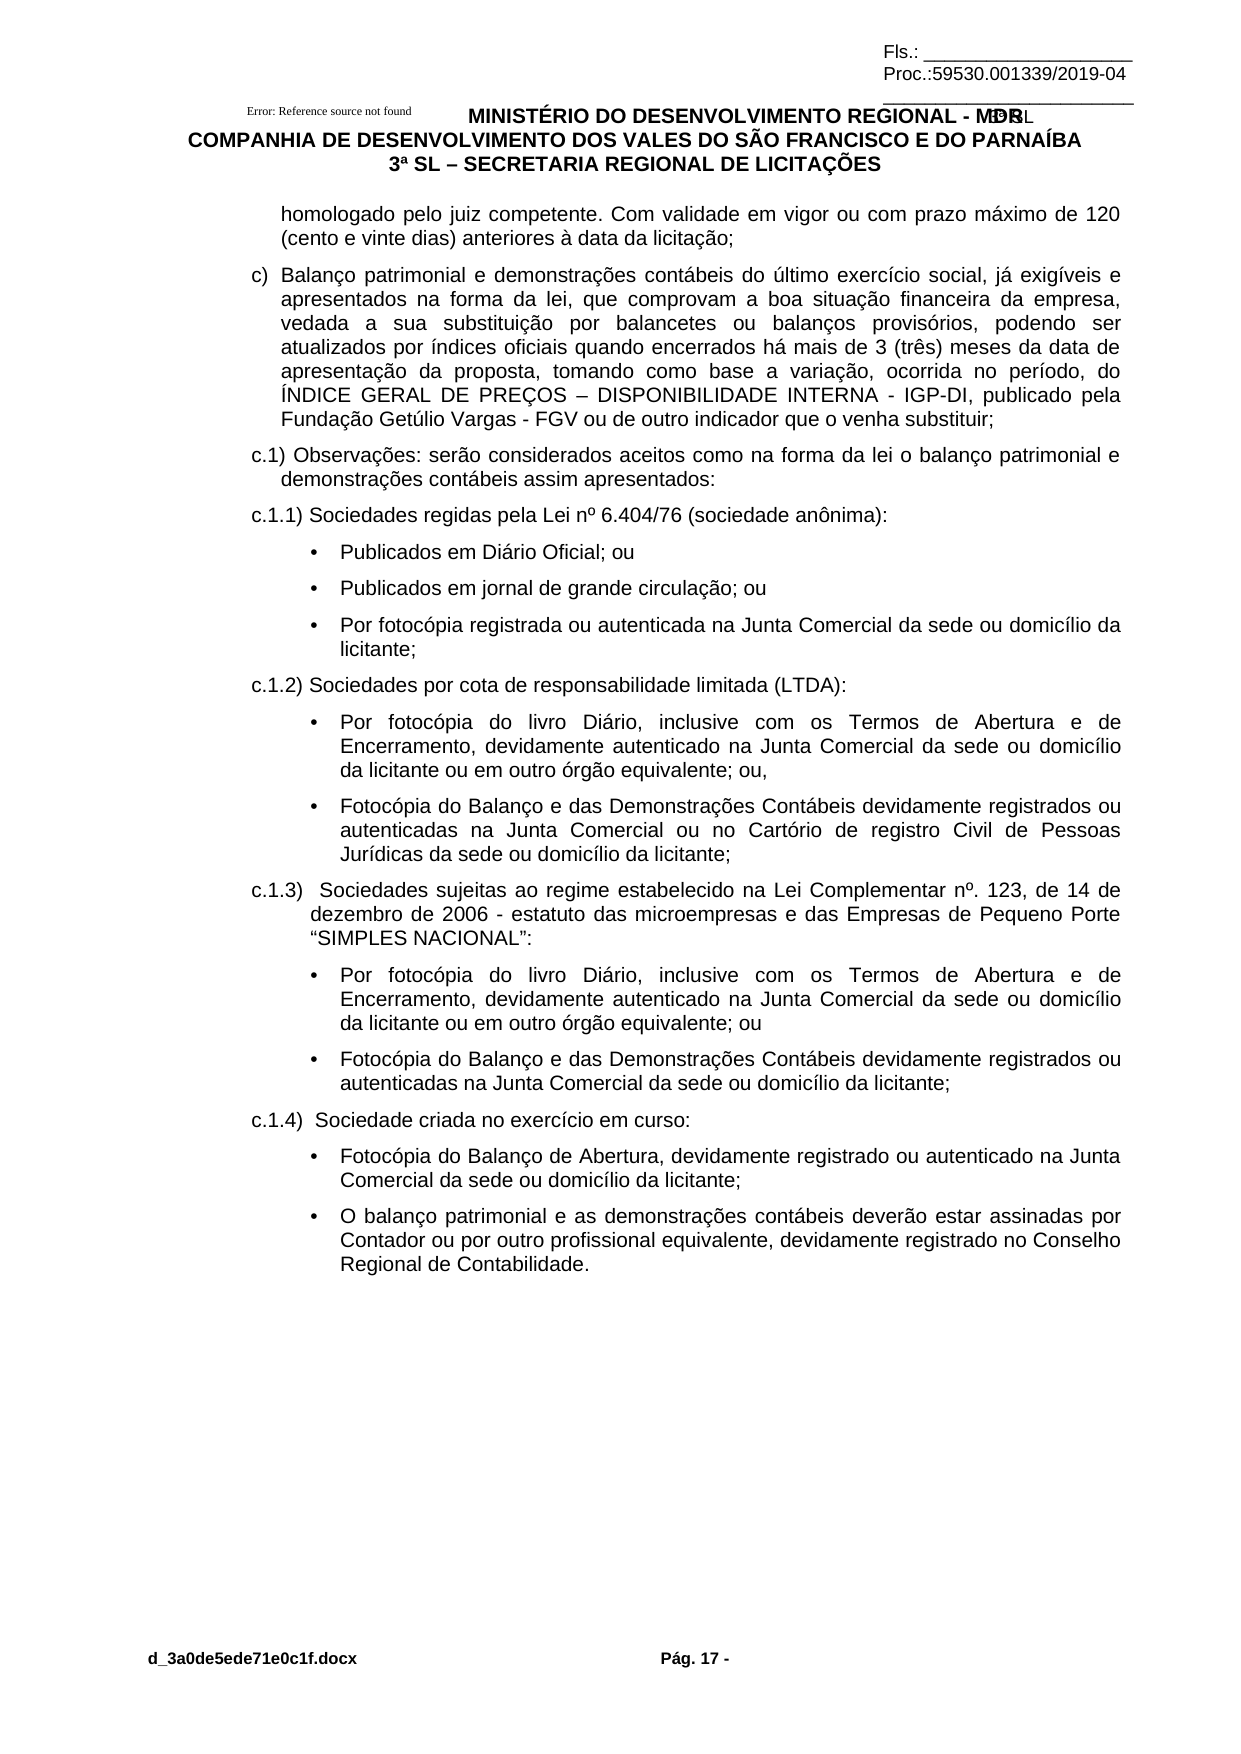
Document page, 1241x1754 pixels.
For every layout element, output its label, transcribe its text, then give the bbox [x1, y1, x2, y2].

text • Fotocópia do Balanço e das Demonstrações Contábeis devidamente registrados ou autenticadas na Junta Comercial da sede ou domicílio da licitante; [310, 1047, 1122, 1095]
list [243, 202, 1122, 250]
text c.1) Observações: serão considerados aceitos como na forma da lei o balanço patrimonial e demonstrações contábeis assim apresentados: [251, 443, 1122, 491]
text • Publicados em Diário Oficial; ou [310, 540, 1122, 564]
text c.1.2) Sociedades por cota de responsabilidade limitada (LTDA): [251, 673, 1122, 697]
text c.1.4) Sociedade criada no exercício em curso: [251, 1107, 1122, 1131]
text • Fotocópia do Balanço de Abertura, devidamente registrado ou autenticado na Junta Comercial da sede ou domicílio da licitante; [310, 1144, 1122, 1192]
text • Fotocópia do Balanço e das Demonstrações Contábeis devidamente registrados ou autenticadas na Junta Comercial ou no Cartório de registro Civil de Pessoas Jurídicas da sede ou domicílio da licitante; [310, 794, 1122, 866]
text • O balanço patrimonial e as demonstrações contábeis deverão estar assinadas por Contador ou por outro profissional equivalente, devidamente registrado no Conselho Regional de Contabilidade. [310, 1204, 1122, 1276]
text c) Balanço patrimonial e demonstrações contábeis do último exercício social, já exigíveis e apresentados na forma da lei, que comprovam a boa situação financeira da empresa, vedada a sua substituição por balancetes ou balanços provisórios, podendo ser atualizados por índices oficiais quando encerrados há mais de 3 (três) meses da data de apresentação da proposta, tomando como base a variação, ocorrida no período, do ÍNDICE GERAL DE PREÇOS – DISPONIBILIDADE INTERNA - IGP-DI, publicado pela Fundação Getúlio Vargas - FGV ou de outro indicador que o venha substituir; [251, 263, 1122, 430]
text c.1.1) Sociedades regidas pela Lei nº 6.404/76 (sociedade anônima): [251, 503, 1122, 527]
text c.1.3) Sociedades sujeitas ao regime estabelecido na Lei Complementar nº. 123, de 14 de dezembro de 2006 - estatuto das microempresas e das Empresas de Pequeno Porte “SIMPLES NACIONAL”: [251, 878, 1122, 950]
text • Por fotocópia do livro Diário, inclusive com os Termos de Abertura e de Encerramento, devidamente autenticado na Junta Comercial da sede ou domicílio da licitante ou em outro órgão equivalente; ou [310, 963, 1122, 1034]
text • Por fotocópia registrada ou autenticada na Junta Comercial da sede ou domicílio da licitante; [310, 613, 1122, 661]
text • Publicados em jornal de grande circulação; ou [310, 576, 1122, 600]
text • Por fotocópia do livro Diário, inclusive com os Termos de Abertura e de Encerramento, devidamente autenticado na Junta Comercial da sede ou domicílio da licitante ou em outro órgão equivalente; ou, [310, 709, 1122, 781]
